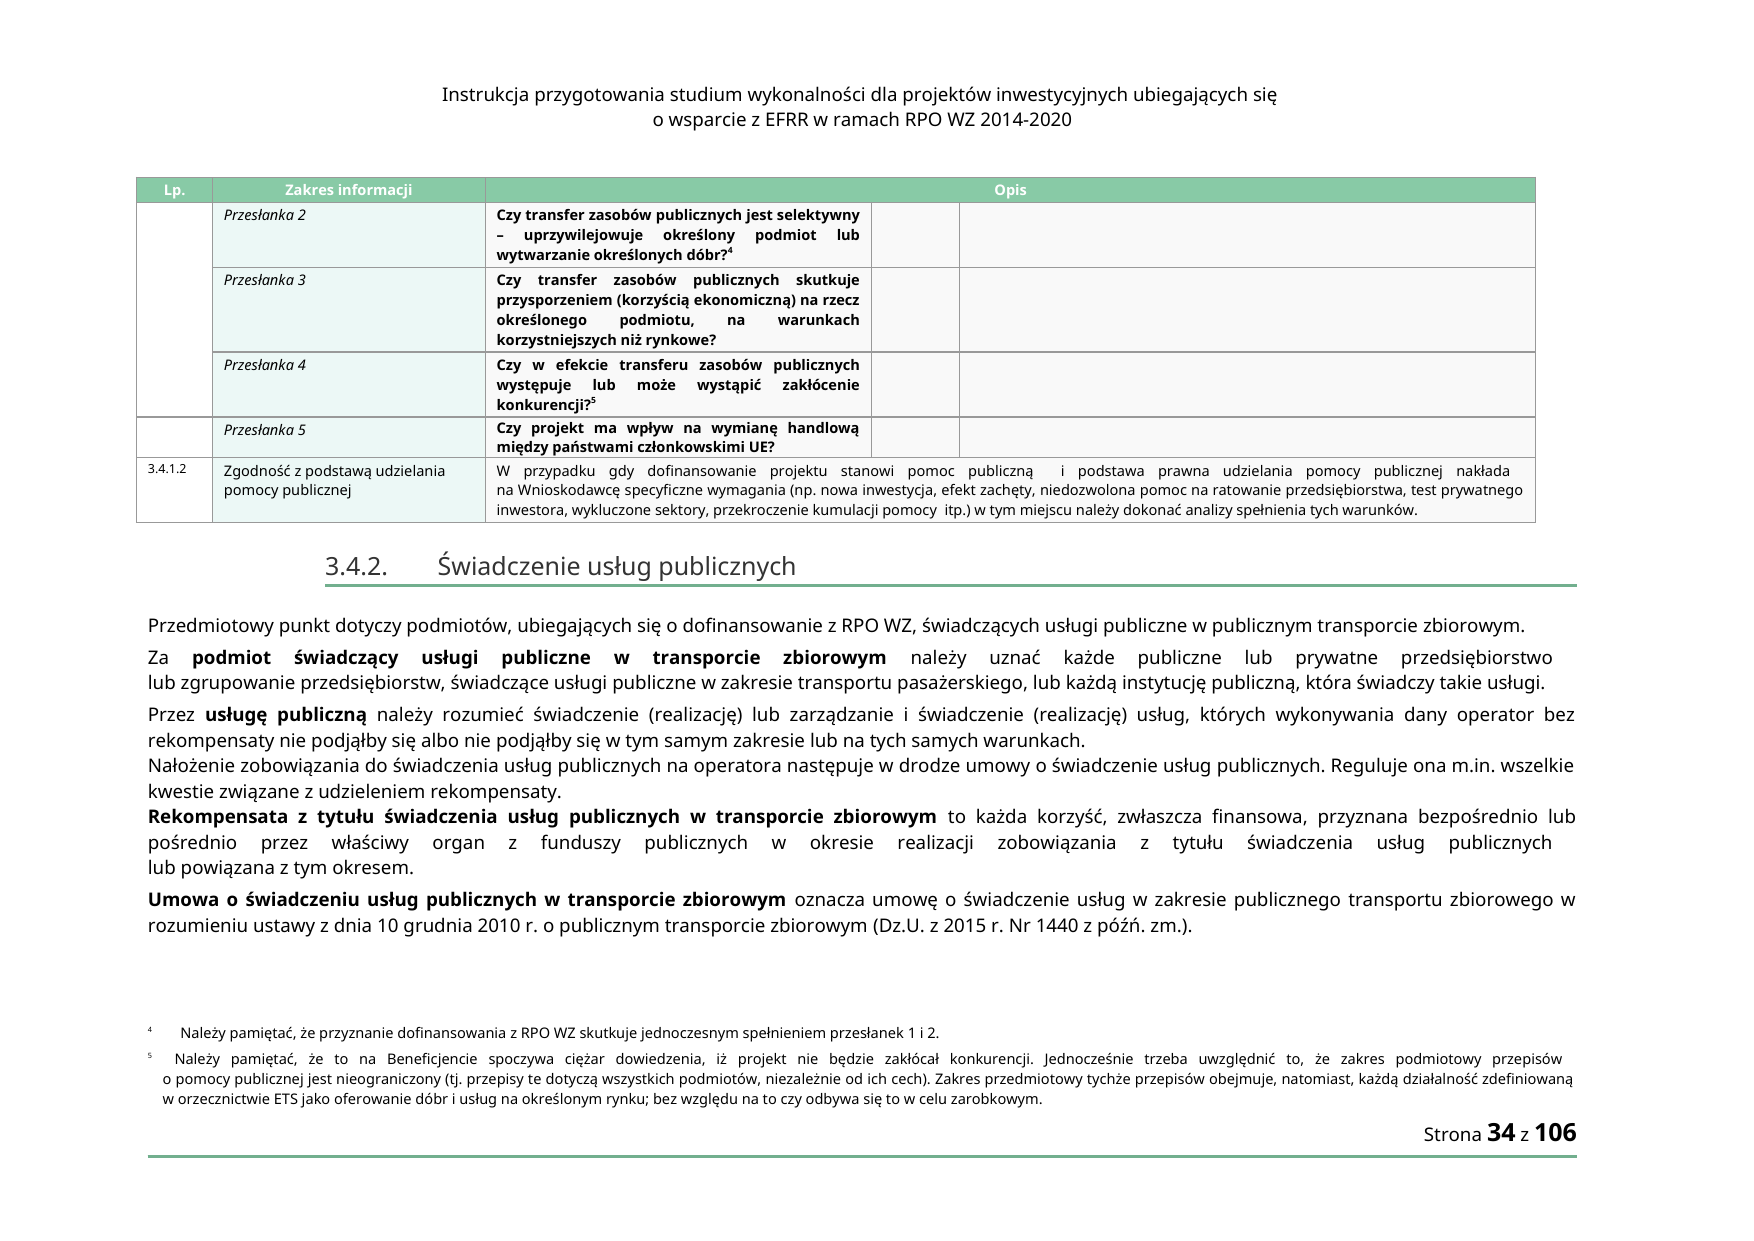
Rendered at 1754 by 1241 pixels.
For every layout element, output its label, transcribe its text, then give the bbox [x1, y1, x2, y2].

table_cell [872, 203, 959, 267]
text Umowa o świadczeniu usług publicznych w transporcie zbiorowym oznacza umowę o świadczenie usług w zakresie publicznego transportu zbiorowego w rozumieniu ustawy z dnia 10 grudnia 2010 r. o publicznym transporcie zbiorowym (Dz.U. z 2015 r. Nr 1440 z późń. zm.). [148, 886, 1577, 937]
table_cell Przesłanka 4 [213, 353, 485, 416]
table_cell [960, 268, 1535, 351]
table_cell [872, 268, 959, 351]
table_cell Czy transfer zasobów publicznych skutkuje przysporzeniem (korzyścią ekonomiczną) na rzecz określonego podmiotu, na warunkach korzystniejszych niż rynkowe? [486, 268, 871, 351]
subtitle Świadczenie usług publicznych [325, 548, 1577, 584]
table_header Opis [486, 178, 1535, 202]
table_cell Przesłanka 2 [213, 203, 485, 267]
table_cell [960, 203, 1535, 267]
text Za podmiot świadczący usługi publiczne w transporcie zbiorowym należy uznać każde publiczne lub prywatne przedsiębiorstwo lub zgrupowanie przedsiębiorstw, świadczące usługi publiczne w zakresie transportu pasażerskiego, lub każdą instytucję publiczną, która świadczy takie usługi. [148, 644, 1577, 695]
table_cell [960, 418, 1535, 457]
table_cell [872, 418, 959, 457]
table_cell Przesłanka 5 [213, 418, 485, 457]
table_header Zakres informacji [213, 178, 485, 202]
text Rekompensata z tytułu świadczenia usług publicznych w transporcie zbiorowym to każda korzyść, zwłaszcza finansowa, przyznana bezpośrednio lub pośrednio przez właściwy organ z funduszy publicznych w okresie realizacji zobowiązania z tytułu świadczenia usług publicznych lub powiązana z tym okresem. [148, 803, 1577, 880]
table_cell W przypadku gdy dofinansowanie projektu stanowi pomoc publiczną i podstawa prawna udzielania pomocy publicznej nakłada na Wnioskodawcę specyficzne wymagania (np. nowa inwestycja, efekt zachęty, niedozwolona pomoc na ratowanie przedsiębiorstwa, test prywatnego inwestora, wykluczone sektory, przekroczenie kumulacji pomocy itp.) w tym miejscu należy dokonać analizy spełnienia tych warunków. [486, 458, 1535, 522]
table_cell [960, 353, 1535, 416]
table_cell Zgodność z podstawą udzielania pomocy publicznej [213, 458, 485, 522]
table_cell Czy w efekcie transferu zasobów publicznych występuje lub może wystąpić zakłócenie konkurencji? [486, 353, 871, 416]
table_header Lp. [137, 178, 212, 202]
table_cell Przesłanka 3 [213, 268, 485, 351]
text Przez usługę publiczną należy rozumieć świadczenie (realizację) lub zarządzanie i świadczenie (realizację) usług, których wykonywania dany operator bez rekompensaty nie podjąłby się albo nie podjąłby się w tym samym zakresie lub na tych samych warunkach. [148, 701, 1577, 752]
table_cell Czy transfer zasobów publicznych jest selektywny – uprzywilejowuje określony podmiot lub wytwarzanie określonych dóbr? [486, 203, 871, 267]
table_cell [137, 418, 212, 457]
text Przedmiotowy punkt dotyczy podmiotów, ubiegających się o dofinansowanie z RPO WZ, świadczących usługi publiczne w publicznym transporcie zbiorowym. [148, 612, 1577, 638]
text Nałożenie zobowiązania do świadczenia usług publicznych na operatora następuje w drodze umowy o świadczenie usług publicznych. Reguluje ona m.in. wszelkie kwestie związane z udzieleniem rekompensaty. [148, 752, 1577, 803]
table_cell Czy projekt ma wpływ na wymianę handlową między państwami członkowskimi UE? [486, 418, 871, 457]
table_cell 3.4.1.2 [137, 458, 212, 522]
table_cell [872, 353, 959, 416]
